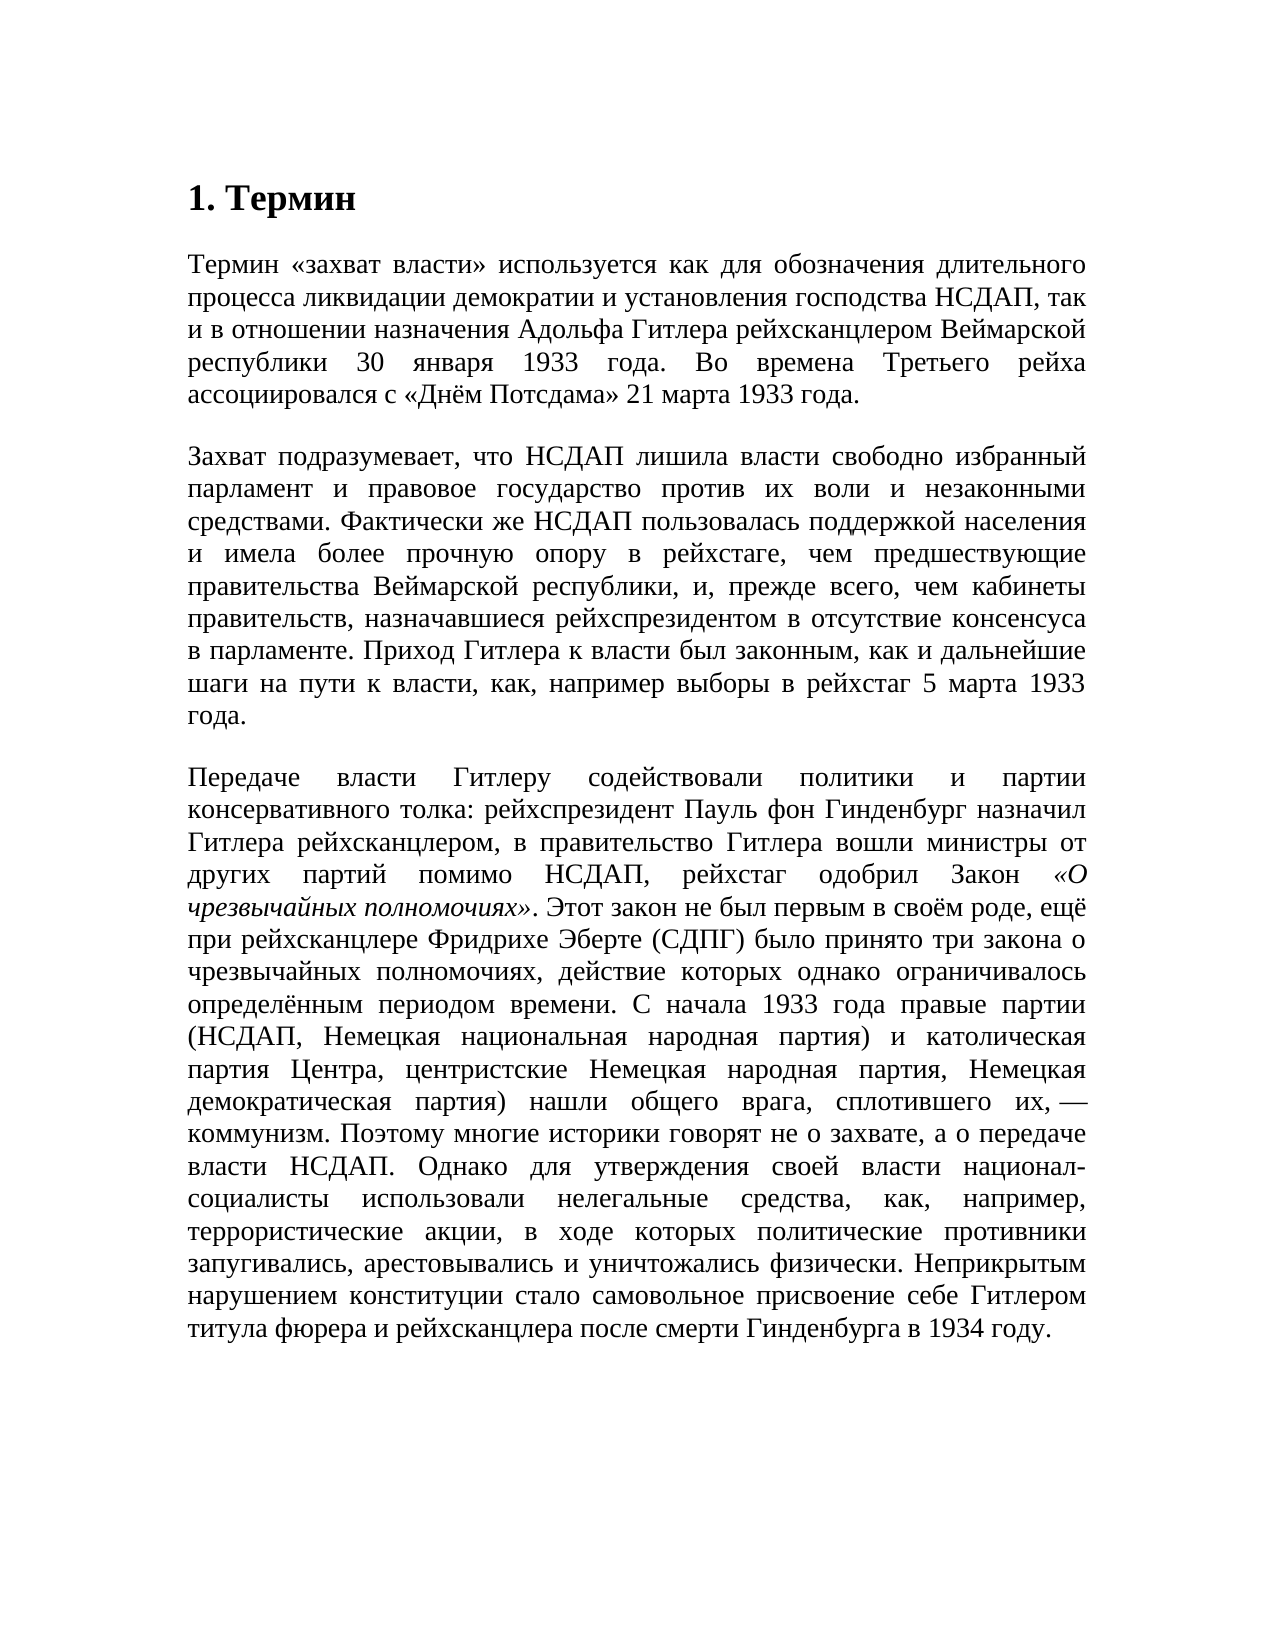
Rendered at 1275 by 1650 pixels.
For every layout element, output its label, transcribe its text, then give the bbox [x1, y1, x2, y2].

text Передаче власти Гитлеру содействовали политики и партии консервативного толка: рейхспрезидент Пауль фон Гинденбург назначил Гитлера рейхсканцлером, в правительство Гитлера вошли министры от других партий помимо НСДАП, рейхстаг одобрил Закон «О чрезвычайных полномочиях». Этот закон не был первым в своём роде, ещё при рейхсканцлере Фридрихе Эберте (СДПГ) было принято три закона о чрезвычайных полномочиях, действие которых однако ограничивалось определённым периодом времени. С начала 1933 года правые партии (НСДАП, Немецкая национальная народная партия) и католическая партия Центра, центристские Немецкая народная партия, Немецкая демократическая партия) нашли общего врага, сплотившего их, — коммунизм. Поэтому многие историки говорят не о захвате, а о передаче власти НСДАП. Однако для утверждения своей власти национал-социалисты использовали нелегальные средства, как, например, террористические акции, в ходе которых политические противники запугивались, арестовывались и уничтожались физически. Неприкрытым нарушением конституции стало самовольное присвоение себе Гитлером титула фюрера и рейхсканцлера после смерти Гинденбурга в 1934 году. [187, 760, 1087, 1343]
text Захват подразумевает, что НСДАП лишила власти свободно избранный парламент и правовое государство против их воли и незаконными средствами. Фактически же НСДАП пользовалась поддержкой населения и имела более прочную опору в рейхстаге, чем предшествующие правительства Веймарской республики, и, прежде всего, чем кабинеты правительств, назначавшиеся рейхспрезидентом в отсутствие консенсуса в парламенте. Приход Гитлера к власти был законным, как и дальнейшие шаги на пути к власти, как, например выборы в рейхстаг 5 марта 1933 года. [187, 439, 1087, 731]
text Термин «захват власти» используется как для обозначения длительного процесса ликвидации демократии и установления господства НСДАП, так и в отношении назначения Адольфа Гитлера рейхсканцлером Веймарской республики 30 января 1933 года. Во времена Третьего рейха ассоциировался с «Днём Потсдама» 21 марта 1933 года. [187, 248, 1087, 409]
list 1. Термин [187, 175, 1087, 218]
